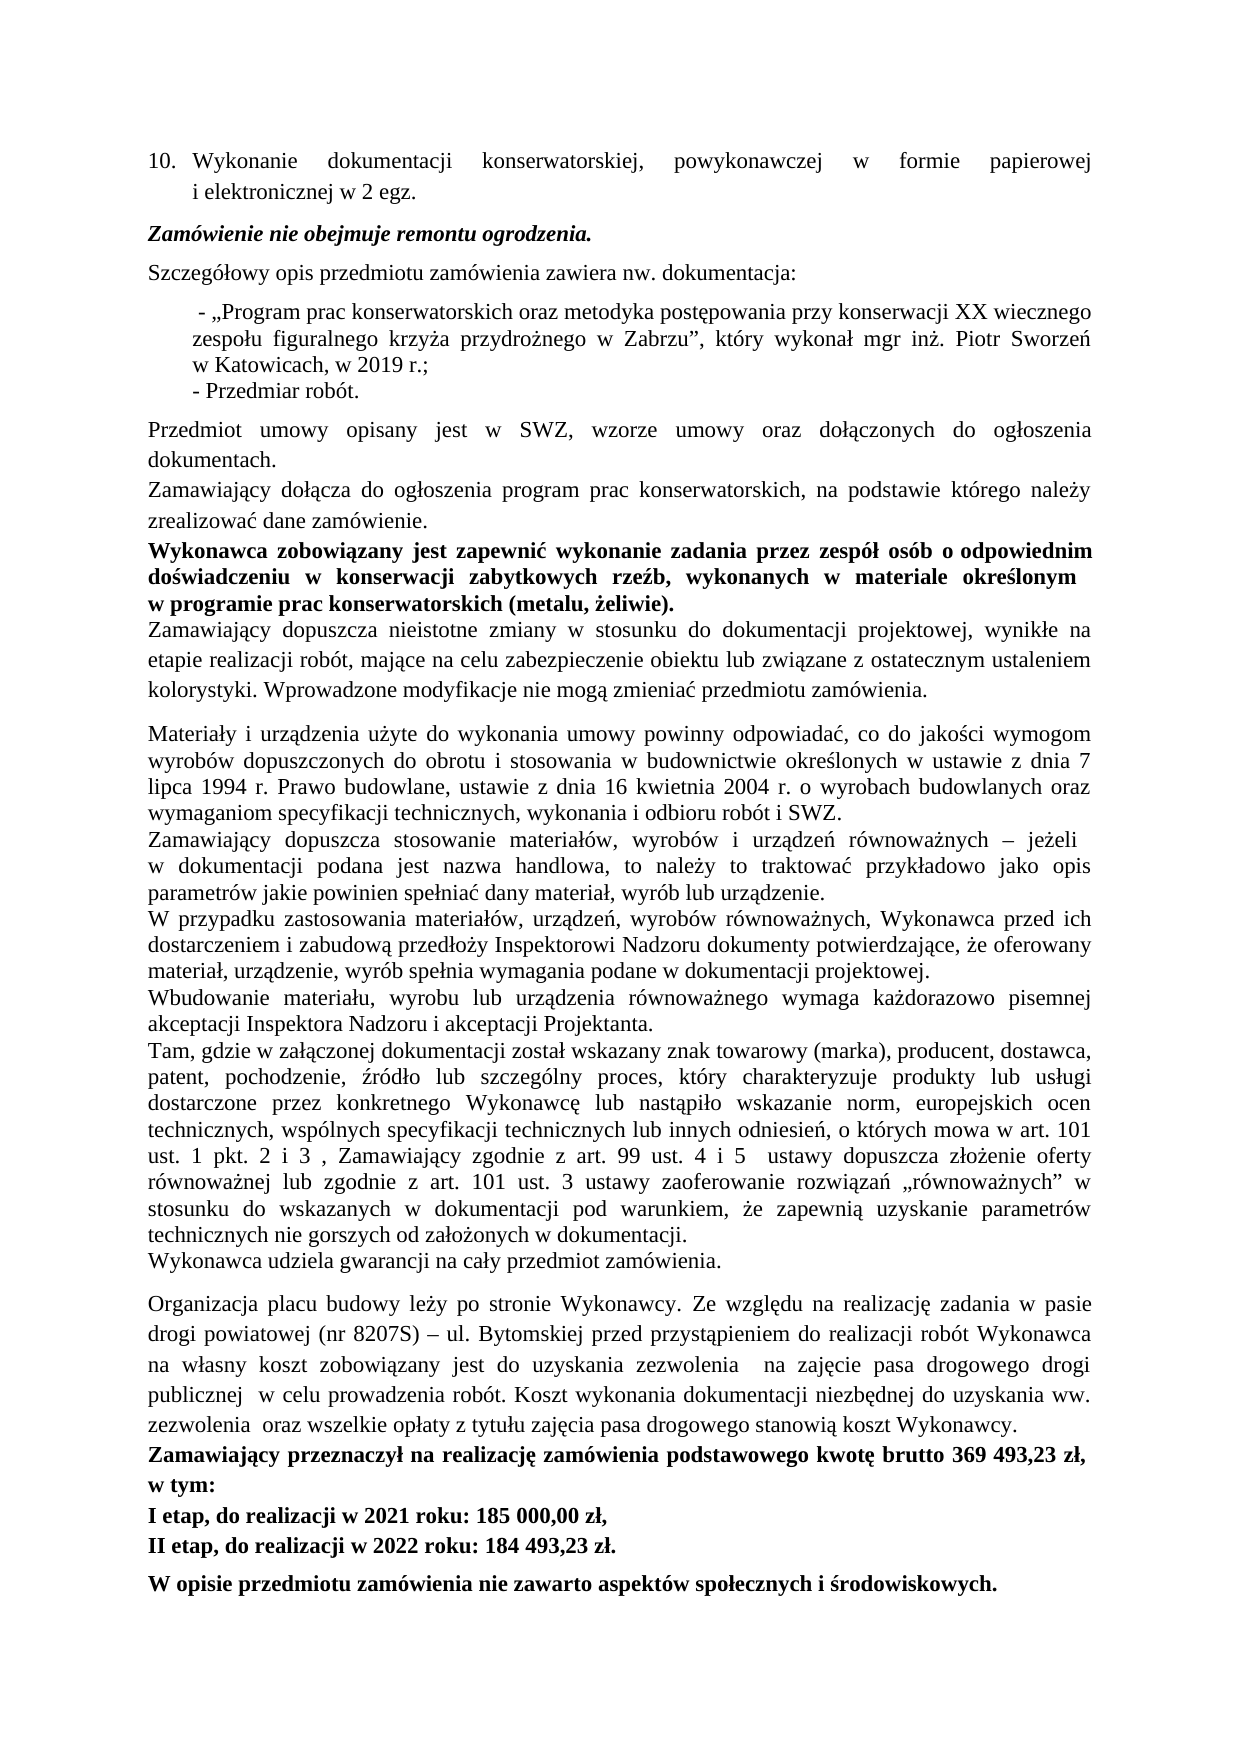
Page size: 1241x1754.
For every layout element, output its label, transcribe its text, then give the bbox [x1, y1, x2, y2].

text Zamawiający przeznaczył na realizację zamówienia podstawowego kwotę brutto 369 493,23 zł, w tym: [148, 1441, 1086, 1498]
text II etap, do realizacji w 2022 roku: 184 493,23 zł. [148, 1532, 1086, 1558]
text Wykonawca zobowiązany jest zapewnić wykonanie zadania przez zespół osób o odpowiednim doświadczeniu w konserwacji zabytkowych rzeźb, wykonanych w materiale określonym w programie prac konserwatorskich (metalu, żeliwie). [148, 537, 1093, 616]
list - Przedmiar robót. [192, 377, 1093, 404]
text Przedmiot umowy opisany jest w SWZ, wzorze umowy oraz dołączonych do ogłoszenia dokumentach. [148, 416, 1093, 473]
text W przypadku zastosowania materiałów, urządzeń, wyrobów równoważnych, Wykonawca przed ich dostarczeniem i zabudową przedłoży Inspektorowi Nadzoru dokumenty potwierdzające, że oferowany materiał, urządzenie, wyrób spełnia wymagania podane w dokumentacji projektowej. [148, 905, 1093, 984]
text Wykonawca udziela gwarancji na cały przedmiot zamówienia. [148, 1247, 1093, 1274]
text - „Program prac konserwatorskich oraz metodyka postępowania przy konserwacji XX wiecznego zespołu figuralnego krzyża przydrożnego w Zabrzu”, który wykonał mgr inż. Piotr Sworzeń w Katowicach, w 2019 r.; [192, 298, 1093, 377]
text Organizacja placu budowy leży po stronie Wykonawcy. Ze względu na realizację zadania w pasie drogi powiatowej (nr 8207S) – ul. Bytomskiej przed przystąpieniem do realizacji robót Wykonawca na własny koszt zobowiązany jest do uzyskania zezwolenia na zajęcie pasa drogowego drogi publicznej w celu prowadzenia robót. Koszt wykonania dokumentacji niezbędnej do uzyskania ww. zezwolenia oraz wszelkie opłaty z tytułu zajęcia pasa drogowego stanowią koszt Wykonawcy. [148, 1290, 1093, 1437]
text W opisie przedmiotu zamówienia nie zawarto aspektów społecznych i środowiskowych. [148, 1571, 1086, 1597]
text Szczegółowy opis przedmiotu zamówienia zawiera nw. dokumentacja: [148, 259, 1093, 286]
text Wbudowanie materiału, wyrobu lub urządzenia równoważnego wymaga każdorazowo pisemnej akceptacji Inspektora Nadzoru i akceptacji Projektanta. [148, 984, 1093, 1037]
text Zamawiający dołącza do ogłoszenia program prac konserwatorskich, na podstawie którego należy zrealizować dane zamówienie. [148, 477, 1093, 533]
text Zamawiający dopuszcza nieistotne zmiany w stosunku do dokumentacji projektowej, wynikłe na etapie realizacji robót, mające na celu zabezpieczenie obiektu lub związane z ostatecznym ustaleniem kolorystyki. Wprowadzone modyfikacje nie mogą zmieniać przedmiotu zamówienia. [148, 616, 1093, 703]
text Tam, gdzie w załączonej dokumentacji został wskazany znak towarowy (marka), producent, dostawca, patent, pochodzenie, źródło lub szczególny proces, który charakteryzuje produkty lub usługi dostarczone przez konkretnego Wykonawcę lub nastąpiło wskazanie norm, europejskich ocen technicznych, wspólnych specyfikacji technicznych lub innych odniesień, o których mowa w art. 101 ust. 1 pkt. 2 i 3 , Zamawiający zgodnie z art. 99 ust. 4 i 5 ustawy dopuszcza złożenie oferty równoważnej lub zgodnie z art. 101 ust. 3 ustawy zaoferowanie rozwiązań „równoważnych” w stosunku do wskazanych w dokumentacji pod warunkiem, że zapewnią uzyskanie parametrów technicznych nie gorszych od założonych w dokumentacji. [148, 1037, 1093, 1247]
text I etap, do realizacji w 2021 roku: 185 000,00 zł, [148, 1502, 1086, 1528]
text Materiały i urządzenia użyte do wykonania umowy powinny odpowiadać, co do jakości wymogom wyrobów dopuszczonych do obrotu i stosowania w budownictwie określonych w ustawie z dnia 7 lipca 1994 r. Prawo budowlane, ustawie z dnia 16 kwietnia 2004 r. o wyrobach budowlanych oraz wymaganiom specyfikacji technicznych, wykonania i odbioru robót i SWZ. [148, 720, 1093, 826]
list Wykonanie dokumentacji konserwatorskiej, powykonawczej w formie papierowej i elektronicznej w 2 egz. [148, 148, 1093, 204]
text Zamawiający dopuszcza stosowanie materiałów, wyrobów i urządzeń równoważnych – jeżeli w dokumentacji podana jest nazwa handlowa, to należy to traktować przykładowo jako opis parametrów jakie powinien spełniać dany materiał, wyrób lub urządzenie. [148, 826, 1093, 905]
text Zamówienie nie obejmuje remontu ogrodzenia. [148, 221, 1093, 247]
